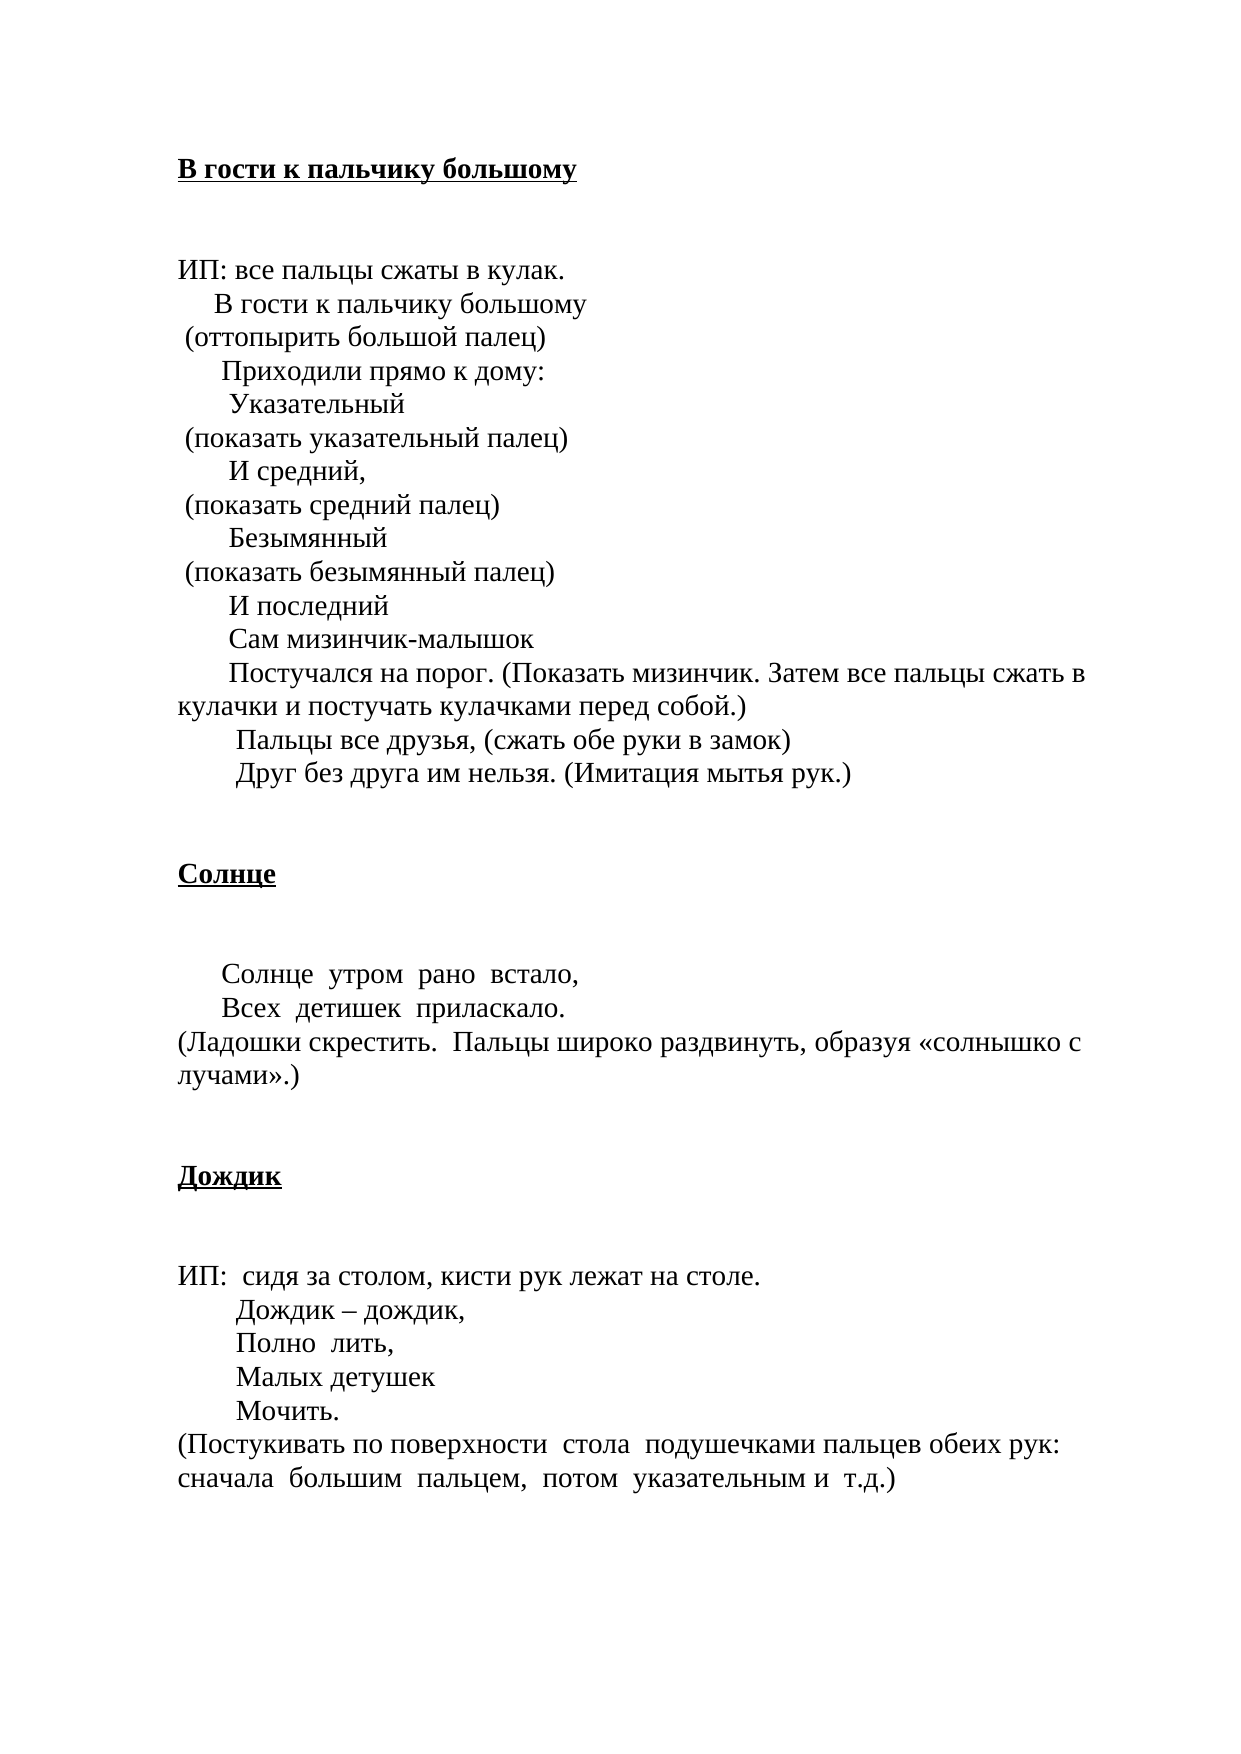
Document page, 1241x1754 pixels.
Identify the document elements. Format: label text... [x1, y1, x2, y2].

text (оттопырить большой палец) [177, 319, 1152, 353]
text (Постукивать по поверхности стола подушечками пальцев обеих рук: сначала большим пальцем, потом указательным и т.д.) [177, 1426, 1152, 1493]
text Постучался на порог. (Показать мизинчик. Затем все пальцы сжать в кулачки и постучать кулачками перед собой.) [177, 655, 1152, 722]
text (показать указательный палец) [177, 420, 1152, 453]
text Полно лить, [177, 1326, 1152, 1359]
text (показать средний палец) [177, 487, 1152, 521]
text Дождик – дождик, [177, 1292, 1152, 1326]
text ИП: сидя за столом, кисти рук лежат на столе. [177, 1258, 1152, 1292]
text (показать безымянный палец) [177, 554, 1152, 588]
text В гости к пальчику большому [177, 286, 1152, 319]
text Малых детушек [177, 1359, 1152, 1393]
text Всех детишек приласкало. [177, 990, 1152, 1024]
text Солнце [177, 856, 1152, 889]
text Приходили прямо к дому: [177, 353, 1152, 386]
text Безымянный [177, 521, 1152, 554]
text Пальцы все друзья, (сжать обе руки в замок) [177, 722, 1152, 755]
text И последний [177, 588, 1152, 621]
text Указательный [177, 386, 1152, 420]
text ИП: все пальцы сжаты в кулак. [177, 252, 1152, 286]
text Мочить. [177, 1393, 1152, 1426]
text Солнце утром рано встало, [177, 957, 1152, 990]
text (Ладошки скрестить. Пальцы широко раздвинуть, образуя «солнышко с лучами».) [177, 1024, 1152, 1091]
text Друг без друга им нельзя. (Имитация мытья рук.) [177, 755, 1152, 789]
text Дождик [177, 1158, 1152, 1191]
text Сам мизинчик-малышок [177, 621, 1152, 655]
text И средний, [177, 453, 1152, 487]
text В гости к пальчику большому [177, 152, 1152, 185]
